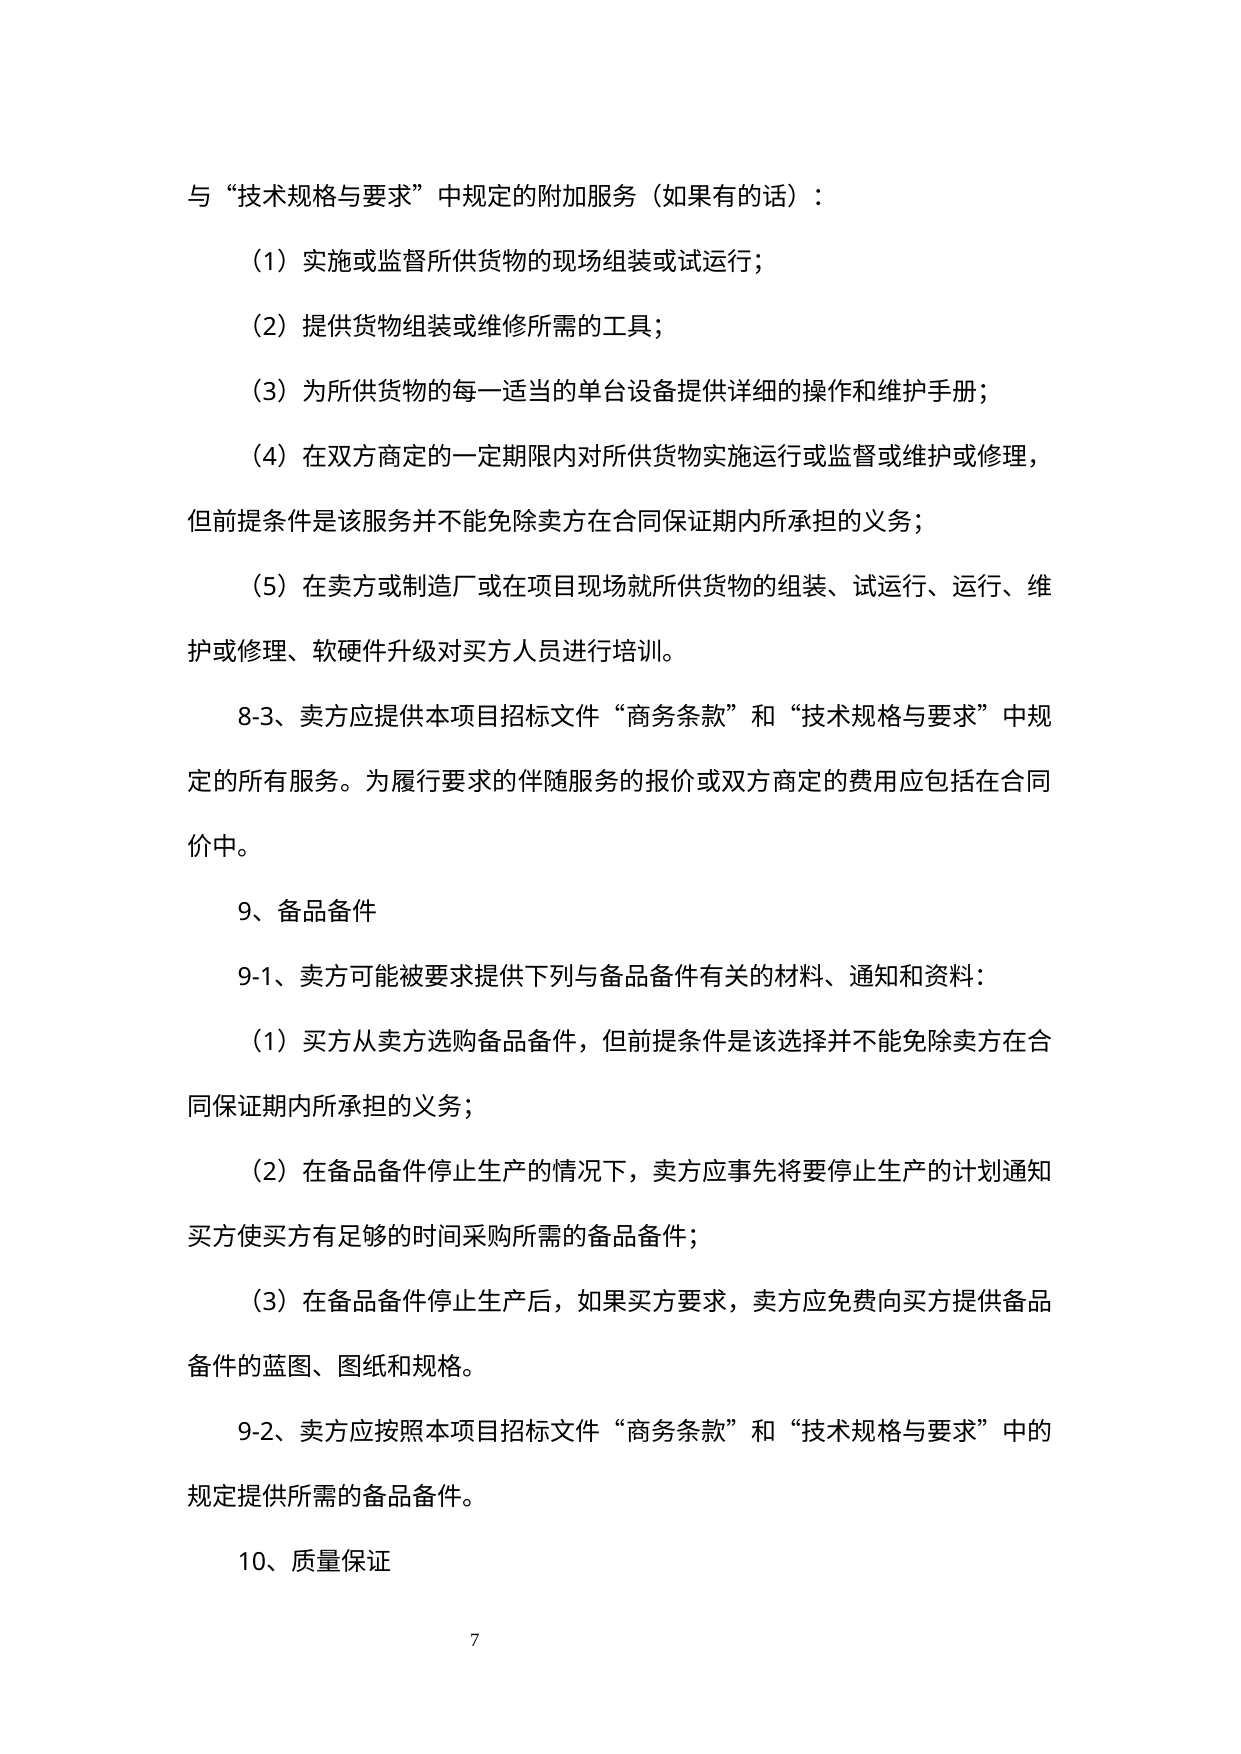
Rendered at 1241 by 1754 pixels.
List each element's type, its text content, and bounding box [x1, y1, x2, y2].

text （3）为所供货物的每一适当的单台设备提供详细的操作和维护手册； [187, 357, 1053, 422]
text 9-2、卖方应按照本项目招标文件“商务条款”和“技术规格与要求”中的规定提供所需的备品备件。 [187, 1397, 1053, 1527]
text （2）提供货物组装或维修所需的工具； [187, 292, 1053, 357]
text （5）在卖方或制造厂或在项目现场就所供货物的组装、试运行、运行、维护或修理、软硬件升级对买方人员进行培训。 [187, 552, 1053, 682]
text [187, 162, 1053, 227]
text 10、质量保证 [187, 1527, 1053, 1592]
text 9、备品备件 [187, 877, 1053, 942]
text （1）实施或监督所供货物的现场组装或试运行； [187, 227, 1053, 292]
text （3）在备品备件停止生产后，如果买方要求，卖方应免费向买方提供备品备件的蓝图、图纸和规格。 [187, 1267, 1053, 1397]
text （1）买方从卖方选购备品备件，但前提条件是该选择并不能免除卖方在合同保证期内所承担的义务； [187, 1007, 1053, 1137]
text 8-3、卖方应提供本项目招标文件“商务条款”和“技术规格与要求”中规定的所有服务。为履行要求的伴随服务的报价或双方商定的费用应包括在合同价中。 [187, 682, 1053, 877]
text （2）在备品备件停止生产的情况下，卖方应事先将要停止生产的计划通知买方使买方有足够的时间采购所需的备品备件； [187, 1137, 1053, 1267]
text （4）在双方商定的一定期限内对所供货物实施运行或监督或维护或修理，但前提条件是该服务并不能免除卖方在合同保证期内所承担的义务； [187, 422, 1053, 552]
text 9-1、卖方可能被要求提供下列与备品备件有关的材料、通知和资料： [187, 942, 1053, 1007]
